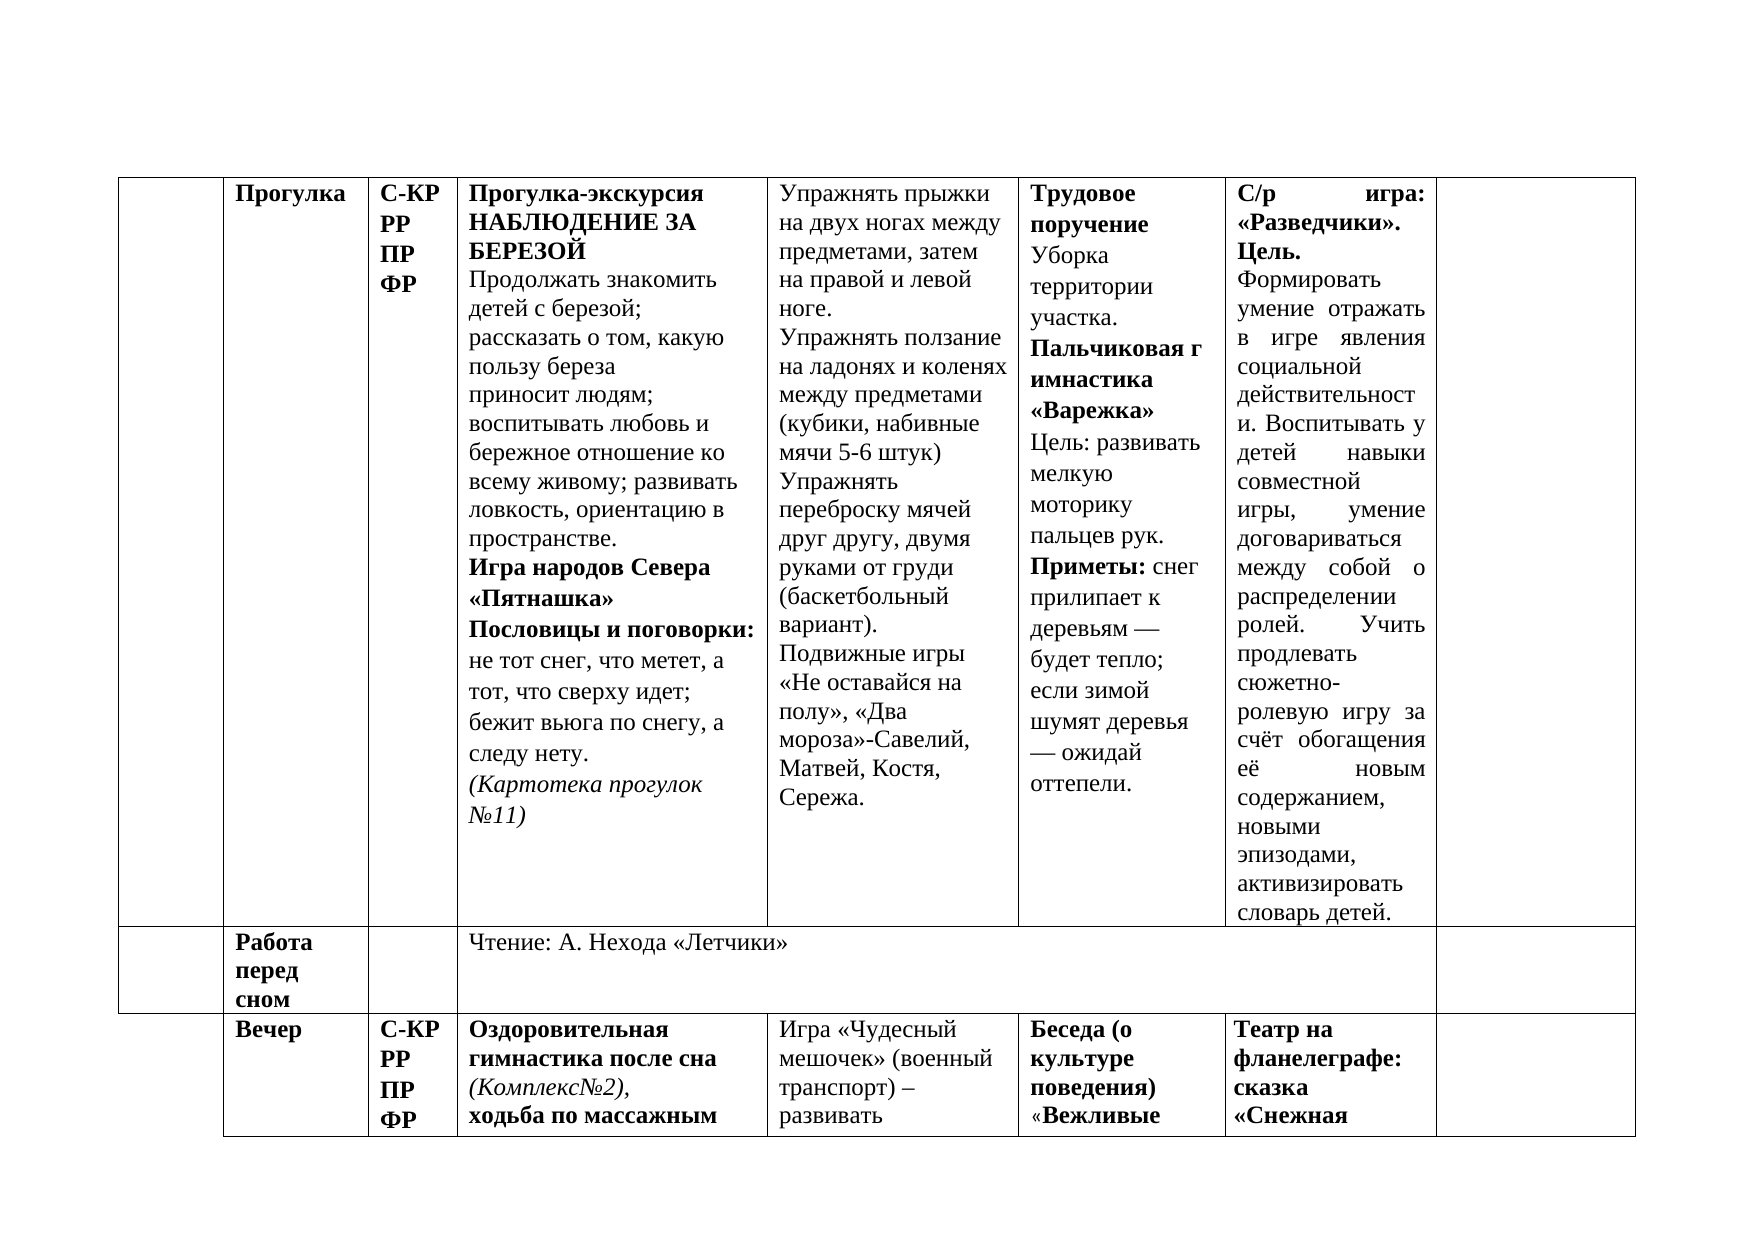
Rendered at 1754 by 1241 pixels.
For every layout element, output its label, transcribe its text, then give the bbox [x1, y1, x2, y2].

table_cell С/р игра: «Разведчики». Цель. Формировать умение отражать в игре явления социальной действительности. Воспитывать у детей навыки совместной игры, умение договариваться между собой о распределении ролей. Учить продлевать сюжетно-ролевую игру за счёт обогащения её новым содержанием, новыми эпизодами, активизировать словарь детей. [1226, 178, 1436, 926]
table_cell [369, 927, 457, 1013]
table_cell Прогулка-экскурсия НАБЛЮДЕНИЕ ЗА БЕРЕЗОЙ Продолжать знакомить детей с березой; рассказать о том, какую пользу береза приносит людям; воспитывать любовь и бережное отношение ко всему живому; развивать ловкость, ориентацию в пространстве. Игра народов Севера «Пятнашка» Пословицы и поговорки: не тот снег, что метет, а тот, что сверху идет; бежит вьюга по снегу, а следу нету. (Картотека прогулок №11) [458, 178, 767, 926]
table_cell С-КР РР ПР ФР Х-ЭР [369, 1014, 457, 1136]
table_cell [1437, 927, 1635, 1013]
table_cell Вечер [224, 1014, 368, 1136]
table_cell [768, 1014, 1018, 1136]
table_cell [1226, 1014, 1436, 1136]
table_cell Чтение: А. Нехода «Летчики» [458, 927, 1436, 1013]
table_cell [1437, 1014, 1635, 1136]
table_cell Трудовое поручение Уборка территории участка. Пальчиковая гимнастика «Варежка» Цель: развивать мелкую моторику пальцев рук. Приметы: снег прилипает к деревьям — будет тепло; если зимой шумят деревья — ожидай оттепели. [1019, 178, 1225, 926]
table_cell [119, 927, 223, 1013]
table_cell Прогулка [224, 178, 368, 926]
table_cell Упражнять прыжки на двух ногах между предметами, затем на правой и левой ноге. Упражнять ползание на ладонях и коленях между предметами (кубики, набивные мячи 5-6 штук) Упражнять переброску мячей друг другу, двумя руками от груди (баскетбольный вариант). Подвижные игры «Не оставайся на полу», «Два мороза»-Савелий, Матвей, Костя, Сережа. [768, 178, 1018, 926]
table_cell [1019, 1014, 1225, 1136]
table_cell [1437, 178, 1635, 926]
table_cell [458, 1014, 767, 1136]
table_cell С-КР РР ПР ФР [369, 178, 457, 926]
table_cell Работа перед сном [224, 927, 368, 1013]
